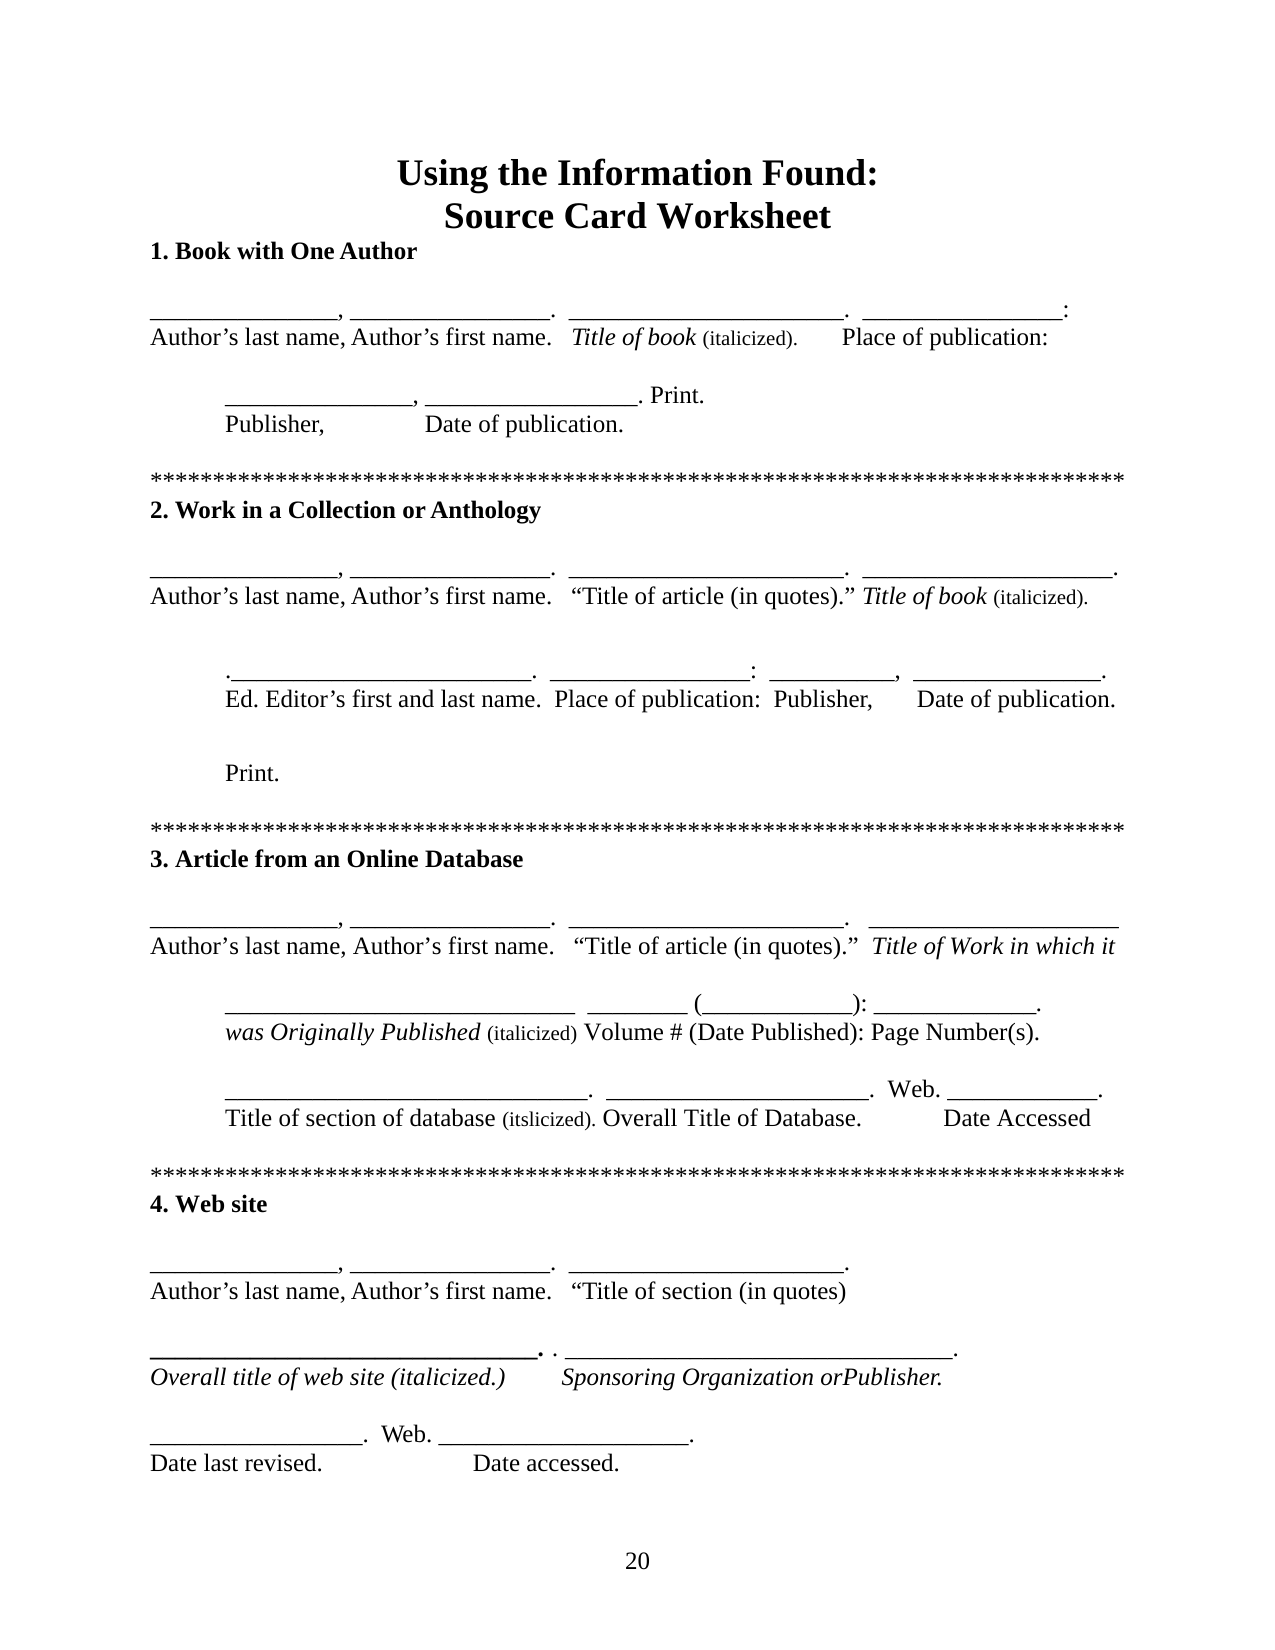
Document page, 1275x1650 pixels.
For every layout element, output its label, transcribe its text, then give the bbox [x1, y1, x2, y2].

text Using the Information Found: [150, 150, 1125, 193]
title Publisher, Date of publication. [150, 409, 1125, 437]
title Author’s last name, Author’s first name. Title of book (italicized). Place of publication: [150, 322, 1125, 351]
text Author’s last name, Author’s first name. “Title of article (in quotes).” Title of Work in which it [150, 931, 1125, 959]
text 4. Web site [150, 1189, 1125, 1218]
title 1. Book with One Author [150, 236, 1125, 265]
title Print. [150, 758, 1125, 787]
text _______________, ________________. ______________________. ____________________ [150, 902, 1125, 931]
text _____________________________. _____________________. Web. ____________. [150, 1074, 1125, 1103]
text 3. Article from an Online Database [150, 844, 1125, 873]
text ****************************************************************************** [150, 1161, 1125, 1189]
title _______________, _________________. Print. [150, 380, 1125, 409]
title 2. Work in a Collection or Anthology [150, 495, 1125, 524]
text ****************************************************************************** [150, 816, 1125, 844]
text Date last revised. Date accessed. [150, 1448, 1125, 1477]
title .________________________. ________________: __________, _______________. [150, 655, 1125, 684]
title _______________, ________________. ______________________. ________________: [150, 294, 1125, 322]
title Author’s last name, Author’s first name. “Title of article (in quotes).” Title of book (italicized). [150, 581, 1125, 610]
text Source Card Worksheet [150, 193, 1125, 236]
title ****************************************************************************** [150, 466, 1125, 495]
title Author’s last name, Author’s first name. “Title of section (in quotes) [150, 1276, 1125, 1304]
title _______________________________. . _______________________________. [150, 1333, 1125, 1362]
text was Originally Published (italicized) Volume # (Date Published): Page Number(s). [150, 1017, 1125, 1046]
title Ed. Editor’s first and last name. Place of publication: Publisher, Date of publication. [150, 684, 1125, 713]
text ____________________________ ________ (____________): _____________. [150, 988, 1125, 1017]
title _______________, ________________. ______________________. ____________________. [150, 552, 1125, 581]
title Overall title of web site (italicized.) Sponsoring Organization orPublisher. [150, 1362, 1125, 1391]
title _______________, ________________. ______________________. [150, 1247, 1125, 1276]
text Title of section of database (itslicized). Overall Title of Database. Date Accessed [150, 1103, 1125, 1132]
title _________________. Web. ____________________. [150, 1419, 1125, 1448]
